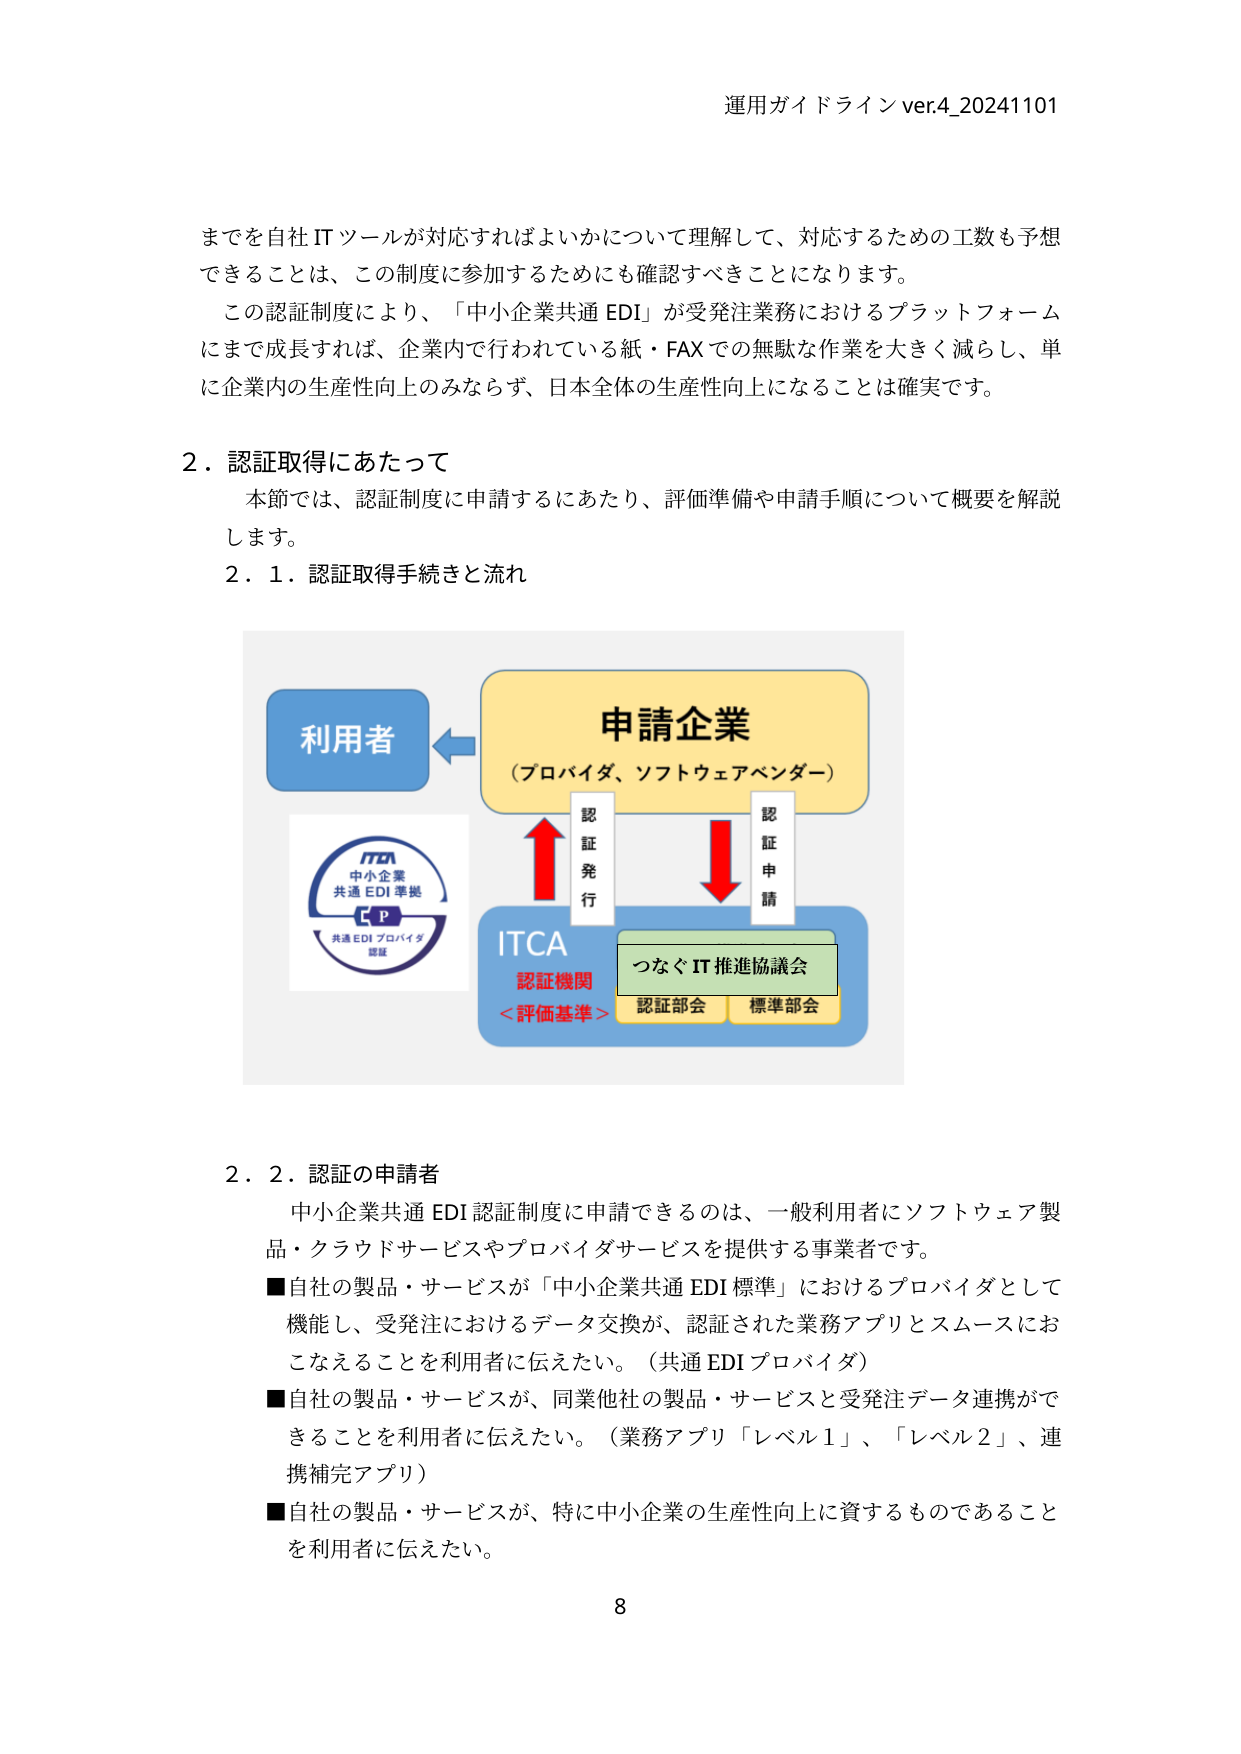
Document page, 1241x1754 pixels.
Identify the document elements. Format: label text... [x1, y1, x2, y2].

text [199, 217, 1063, 292]
text ■自社の製品・サービスが、特に中小企業の生産性向上に資するものであることを利用者に伝えたい。 [199, 1492, 1063, 1567]
subtitle ２．認証取得にあたって [177, 442, 1063, 479]
text ■自社の製品・サービスが「中小企業共通EDI標準」におけるプロバイダとして機能し、受発注におけるデータ交換が、認証された業務アプリとスムースにおこなえることを利用者に伝えたい。（共通EDIプロバイダ） [199, 1267, 1063, 1379]
picture [242, 629, 905, 1085]
subtitle ２．２．認証の申請者 [177, 1154, 1063, 1192]
list 本節では、認証制度に申請するにあたり、評価準備や申請手順について概要を解説します。 [223, 479, 1063, 554]
text ■自社の製品・サービスが、同業他社の製品・サービスと受発注データ連携ができることを利用者に伝えたい。（業務アプリ「レベル１」、「レベル２」、連携補完アプリ） [199, 1379, 1063, 1492]
text この認証制度により、「中小企業共通EDI」が受発注業務におけるプラットフォームにまで成長すれば、企業内で行われている紙・FAXでの無駄な作業を大きく減らし、単に企業内の生産性向上のみならず、日本全体の生産性向上になることは確実です。 [199, 292, 1063, 404]
text 中小企業共通EDI認証制度に申請できるのは、一般利用者にソフトウェア製品・クラウドサービスやプロバイダサービスを提供する事業者です。 [199, 1192, 1063, 1267]
subtitle ２．１．認証取得手続きと流れ [177, 554, 1063, 592]
